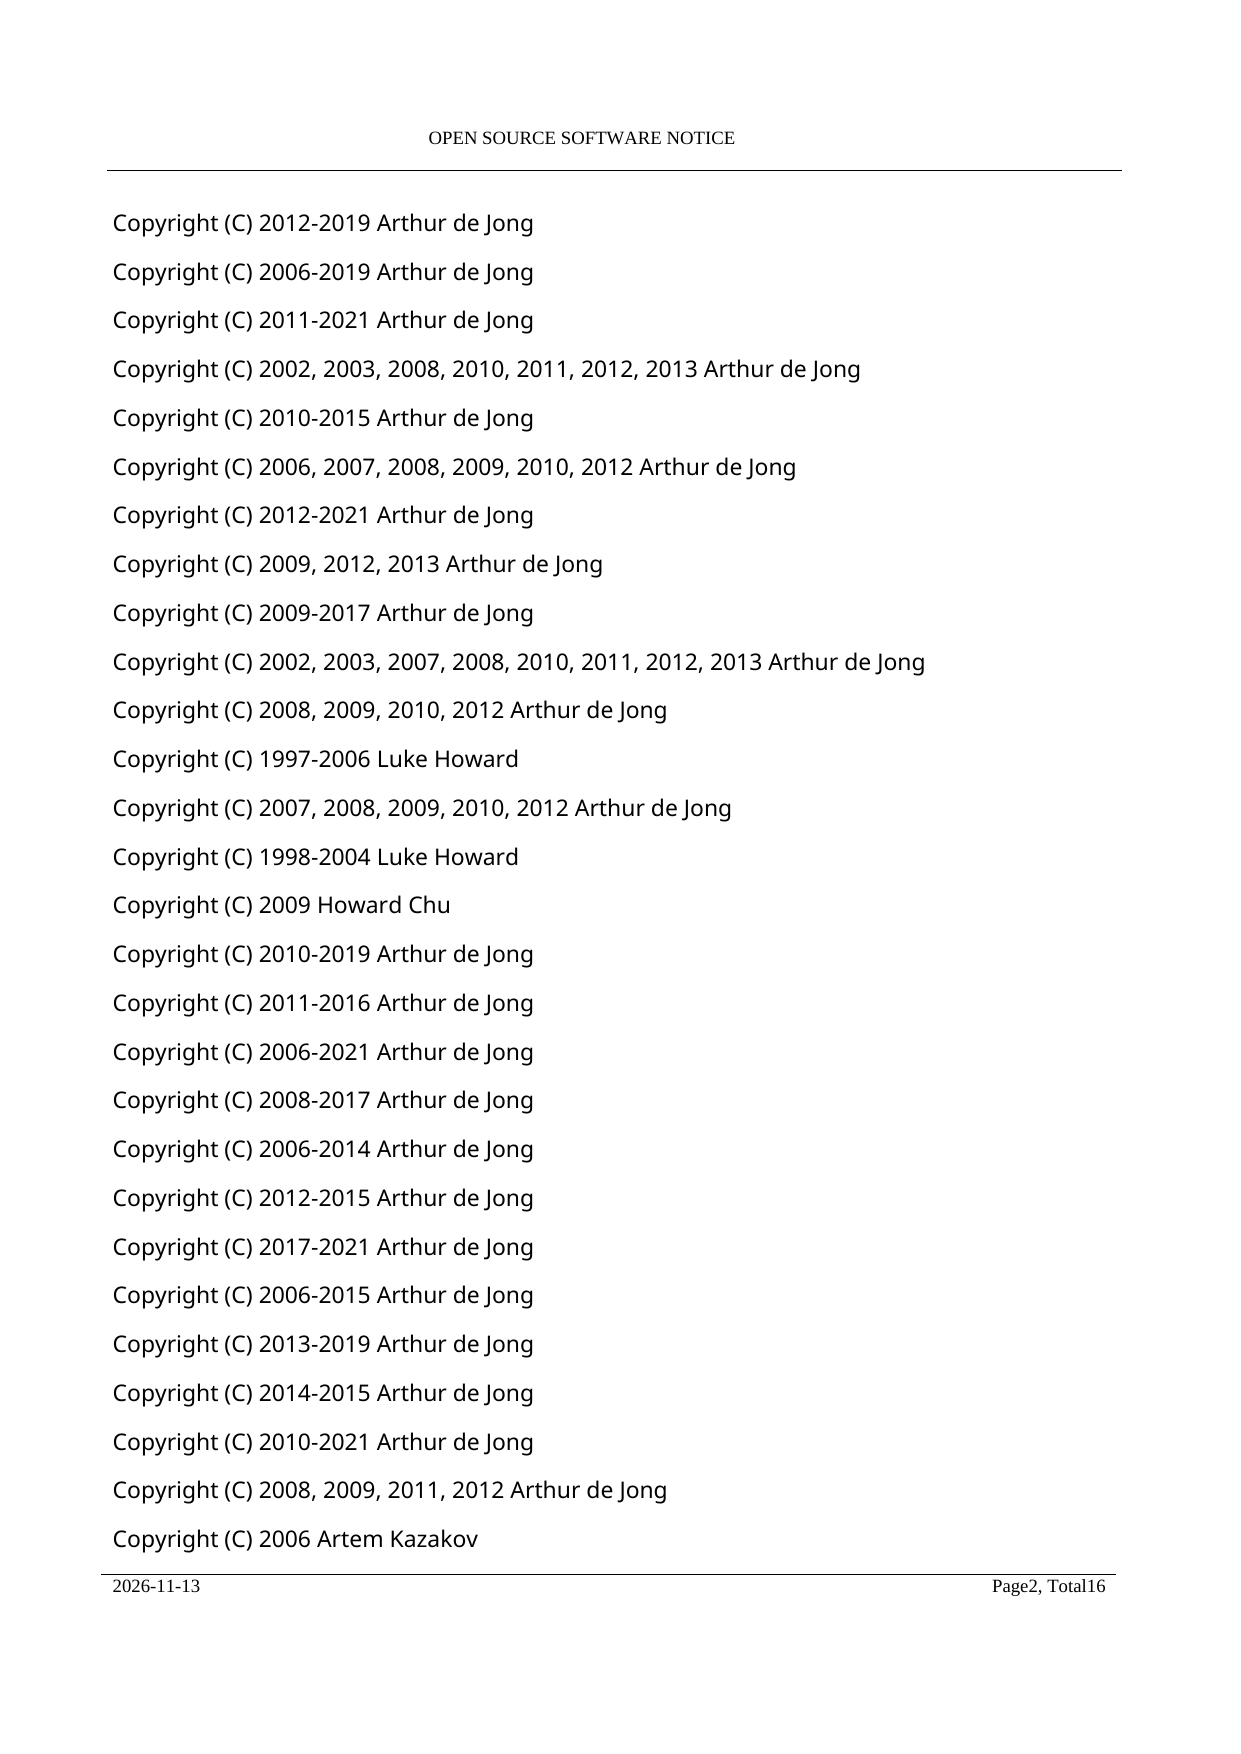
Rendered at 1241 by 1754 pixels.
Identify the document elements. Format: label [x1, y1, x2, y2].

text [112, 206, 1128, 1555]
